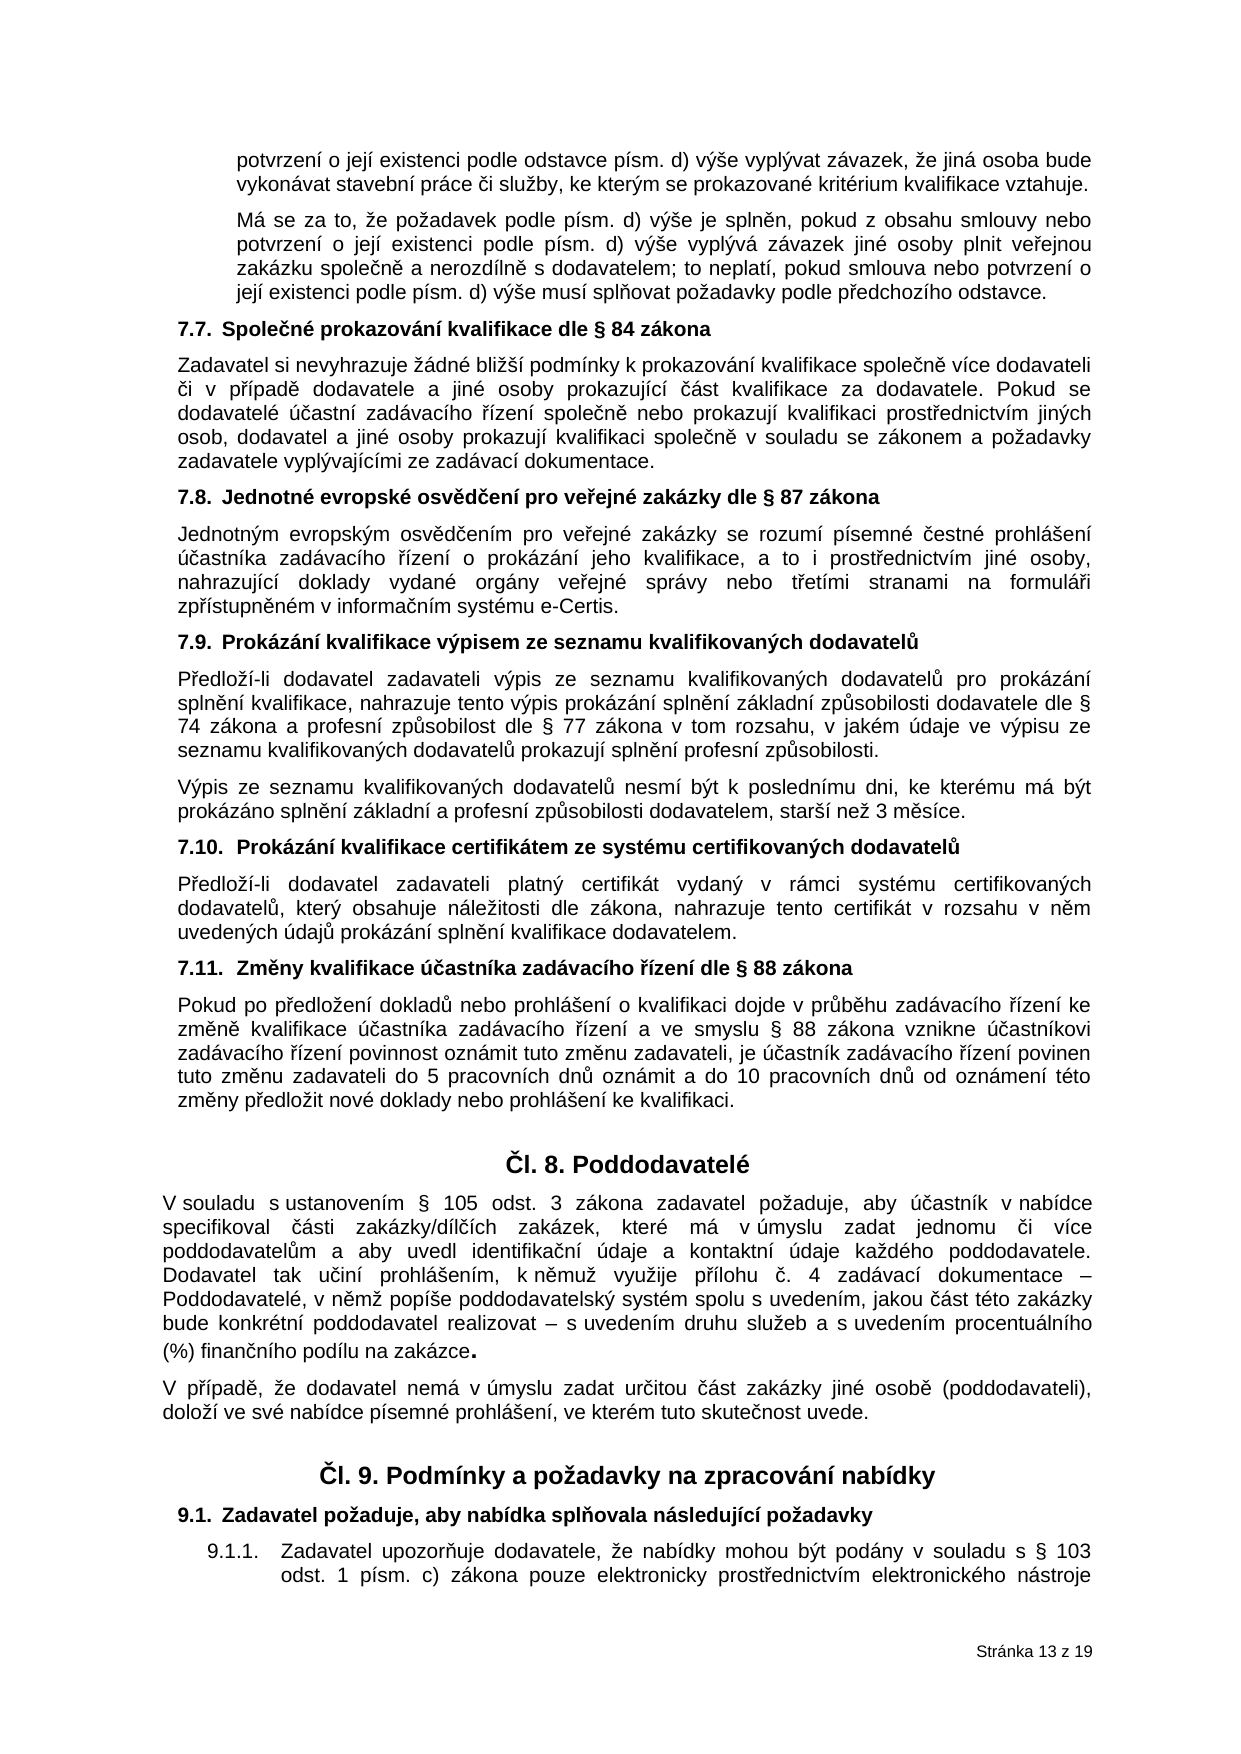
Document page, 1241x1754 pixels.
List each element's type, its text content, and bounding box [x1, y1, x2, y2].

text Jednotné evropské osvědčení pro veřejné zakázky dle § 87 zákona [177, 485, 1093, 509]
text Zadavatel požaduje, aby nabídka splňovala následující požadavky [177, 1503, 1093, 1527]
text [207, 1539, 1093, 1587]
text Má se za to, že požadavek podle písm. d) výše je splněn, pokud z obsahu smlouvy nebo potvrzení o její existenci podle písm. d) výše vyplývá závazek jiné osoby plnit veřejnou zakázku společně a nerozdílně s dodavatelem; to neplatí, pokud smlouva nebo potvrzení o její existenci podle písm. d) výše musí splňovat požadavky podle předchozího odstavce. [236, 208, 1093, 304]
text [236, 148, 1093, 196]
text Poddodavatelé [162, 1150, 1093, 1178]
text Výpis ze seznamu kvalifikovaných dodavatelů nesmí být k poslednímu dni, ke kterému má být prokázáno splnění základní a profesní způsobilosti dodavatelem, starší než 3 měsíce. [177, 775, 1093, 823]
text Pokud po předložení dokladů nebo prohlášení o kvalifikaci dojde v průběhu zadávacího řízení ke změně kvalifikace účastníka zadávacího řízení a ve smyslu § 88 zákona vznikne účastníkovi zadávacího řízení povinnost oznámit tuto změnu zadavateli, je účastník zadávacího řízení povinen tuto změnu zadavateli do 5 pracovních dnů oznámit a do 10 pracovních dnů od oznámení této změny předložit nové doklady nebo prohlášení ke kvalifikaci. [177, 992, 1093, 1112]
text Změny kvalifikace účastníka zadávacího řízení dle § 88 zákona [177, 956, 1093, 980]
text Jednotným evropským osvědčením pro veřejné zakázky se rozumí písemné čestné prohlášení účastníka zadávacího řízení o prokázání jeho kvalifikace, a to i prostřednictvím jiné osoby, nahrazující doklady vydané orgány veřejné správy nebo třetími stranami na formuláři zpřístupněném v informačním systému e-Certis. [177, 522, 1093, 617]
text Společné prokazování kvalifikace dle § 84 zákona [177, 316, 1093, 340]
text Podmínky a požadavky na zpracování nabídky [162, 1461, 1093, 1490]
text Zadavatel si nevyhrazuje žádné bližší podmínky k prokazování kvalifikace společně více dodavateli či v případě dodavatele a jiné osoby prokazující část kvalifikace za dodavatele. Pokud se dodavatelé účastní zadávacího řízení společně nebo prokazují kvalifikaci prostřednictvím jiných osob, dodavatel a jiné osoby prokazují kvalifikaci společně v souladu se zákonem a požadavky zadavatele vyplývajícími ze zadávací dokumentace. [177, 353, 1093, 473]
text Prokázání kvalifikace výpisem ze seznamu kvalifikovaných dodavatelů [177, 630, 1093, 654]
text Předloží-li dodavatel zadavateli výpis ze seznamu kvalifikovaných dodavatelů pro prokázání splnění kvalifikace, nahrazuje tento výpis prokázání splnění základní způsobilosti dodavatele dle § 74 zákona a profesní způsobilost dle § 77 zákona v tom rozsahu, v jakém údaje ve výpisu ze seznamu kvalifikovaných dodavatelů prokazují splnění profesní způsobilosti. [177, 666, 1093, 762]
text Předloží-li dodavatel zadavateli platný certifikát vydaný v rámci systému certifikovaných dodavatelů, který obsahuje náležitosti dle zákona, nahrazuje tento certifikát v rozsahu v něm uvedených údajů prokázání splnění kvalifikace dodavatelem. [177, 872, 1093, 943]
text Prokázání kvalifikace certifikátem ze systému certifikovaných dodavatelů [177, 835, 1093, 859]
list V souladu s ustanovením § 105 odst. 3 zákona zadavatel požaduje, aby účastník v nabídce specifikoval části zakázky/dílčích zakázek, které má v úmyslu zadat jednomu či více poddodavatelům a aby uvedl identifikační údaje a kontaktní údaje každého poddodavatele. Dodavatel tak učiní prohlášením, k němuž využije přílohu č. 4 zadávací dokumentace – Poddodavatelé, v němž popíše poddodavatelský systém spolu s uvedením, jakou část této zakázky bude konkrétní poddodavatel realizovat – s uvedením druhu služeb a s uvedením procentuálního (%) finančního podílu na zakázce. [162, 1191, 1093, 1363]
list V případě, že dodavatel nemá v úmyslu zadat určitou část zakázky jiné osobě (poddodavateli), doloží ve své nabídce písemné prohlášení, ve kterém tuto skutečnost uvede. [162, 1376, 1093, 1424]
